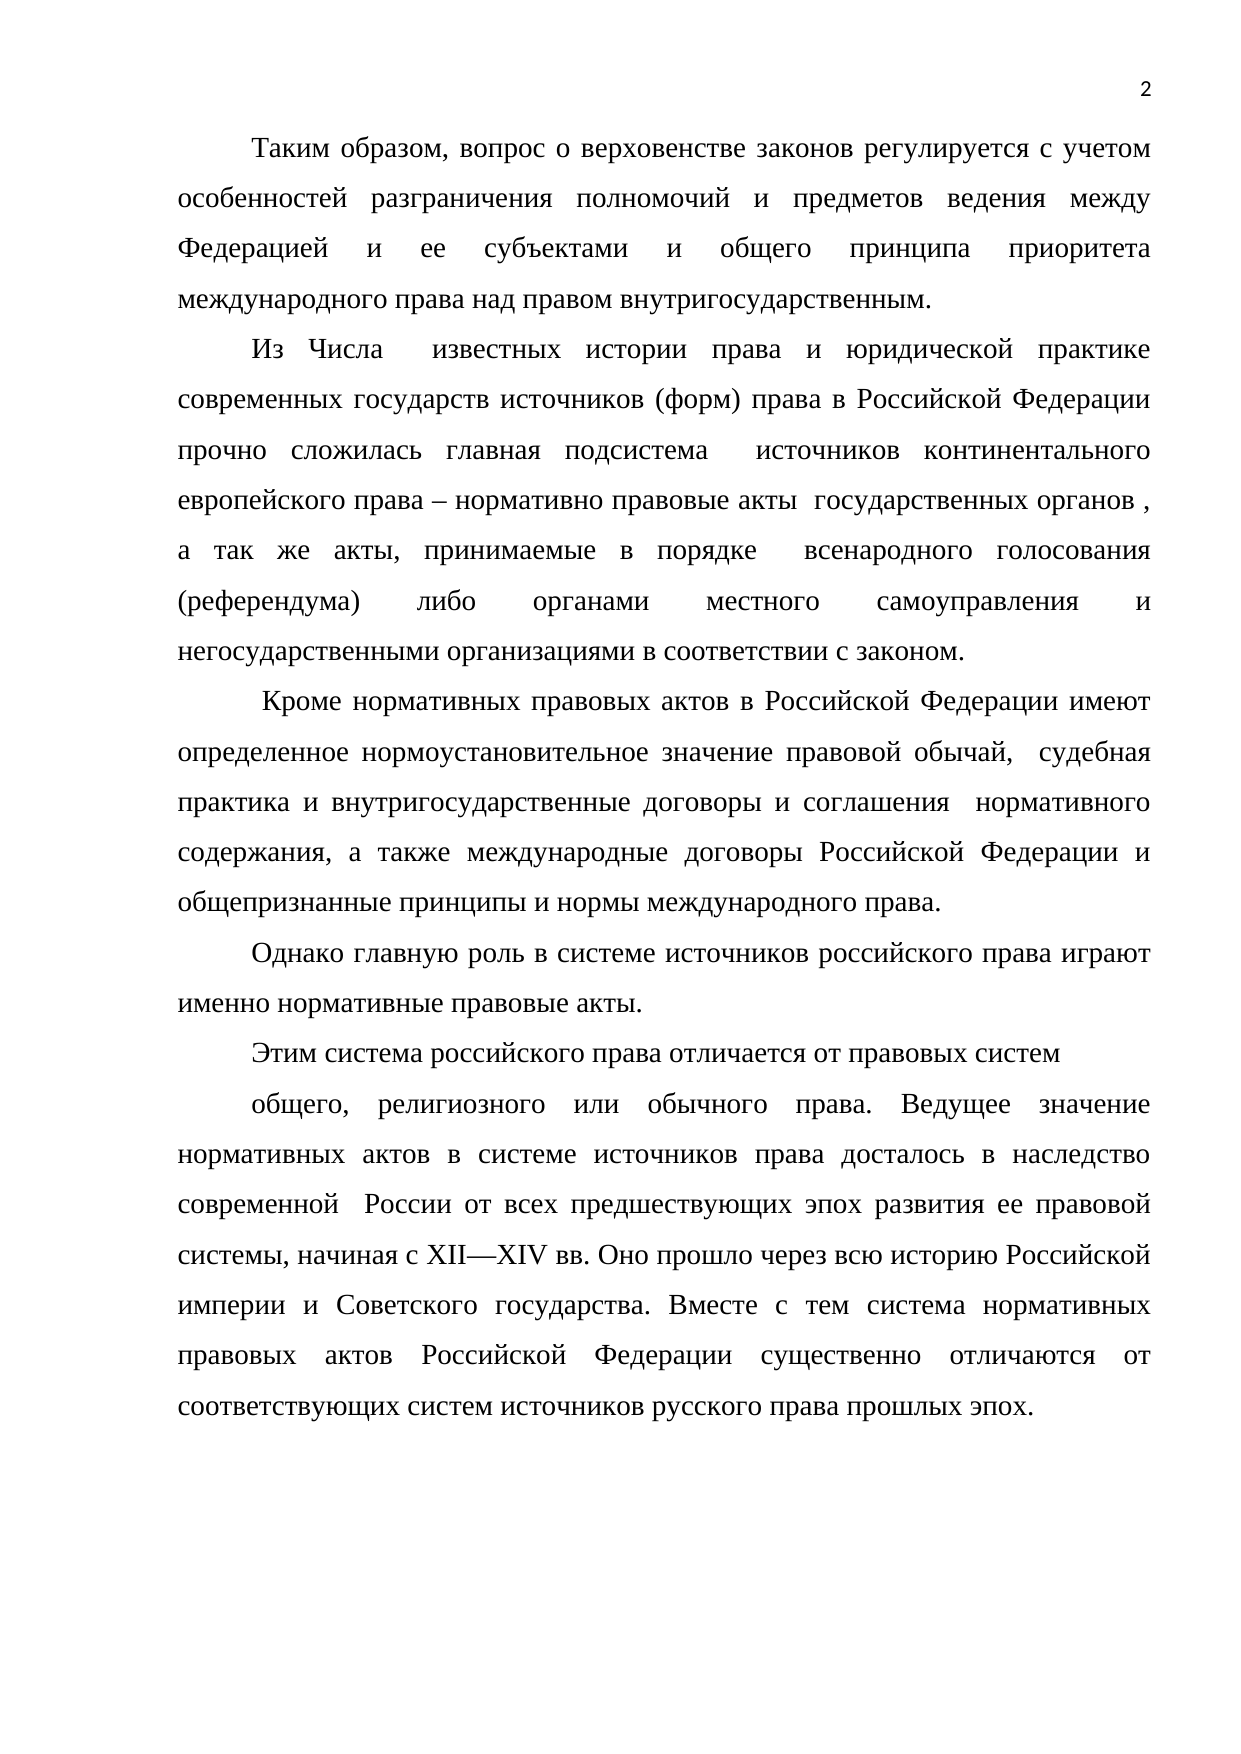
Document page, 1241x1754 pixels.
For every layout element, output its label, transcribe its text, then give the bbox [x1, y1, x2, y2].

text Таким образом, вопрос о верховенстве законов регулируется с учетом особенностей разграничения полномочий и предметов ведения между Федерацией и ее субъектами и общего принципа приоритета международного права над правом внутригосударственным. [177, 130, 1152, 314]
text Кроме нормативных правовых актов в Российской Федерации имеют определенное нормоустановительное значение правовой обычай, судебная практика и внутригосударственные договоры и соглашения нормативного содержания, а также международные договоры Российской Федерации и общепризнанные принципы и нормы международного права. [177, 683, 1152, 918]
text Однако главную роль в системе источников российского права играют именно нормативные правовые акты. [177, 935, 1152, 1019]
text Этим система российского права отличается от правовых систем [177, 1036, 1152, 1069]
text общего, религиозного или обычного права. Ведущее значение нормативных актов в системе источников права досталось в наследство современной России от всех предшествующих эпох развития ее правовой системы, начиная с XII—XIV вв. Оно прошло через всю историю Российской империи и Советского государства. Вместе с тем система нормативных правовых актов Российской Федерации существенно отличаются от соответствующих систем источников русского права прошлых эпох. [177, 1086, 1152, 1421]
text Из Числа известных истории права и юридической практике современных государств источников (форм) права в Российской Федерации прочно сложилась главная подсистема источников континентального европейского права – нормативно правовые акты государственных органов , а так же акты, принимаемые в порядке всенародного голосования (референдума) либо органами местного самоуправления и негосударственными организациями в соответствии с законом. [177, 331, 1152, 667]
